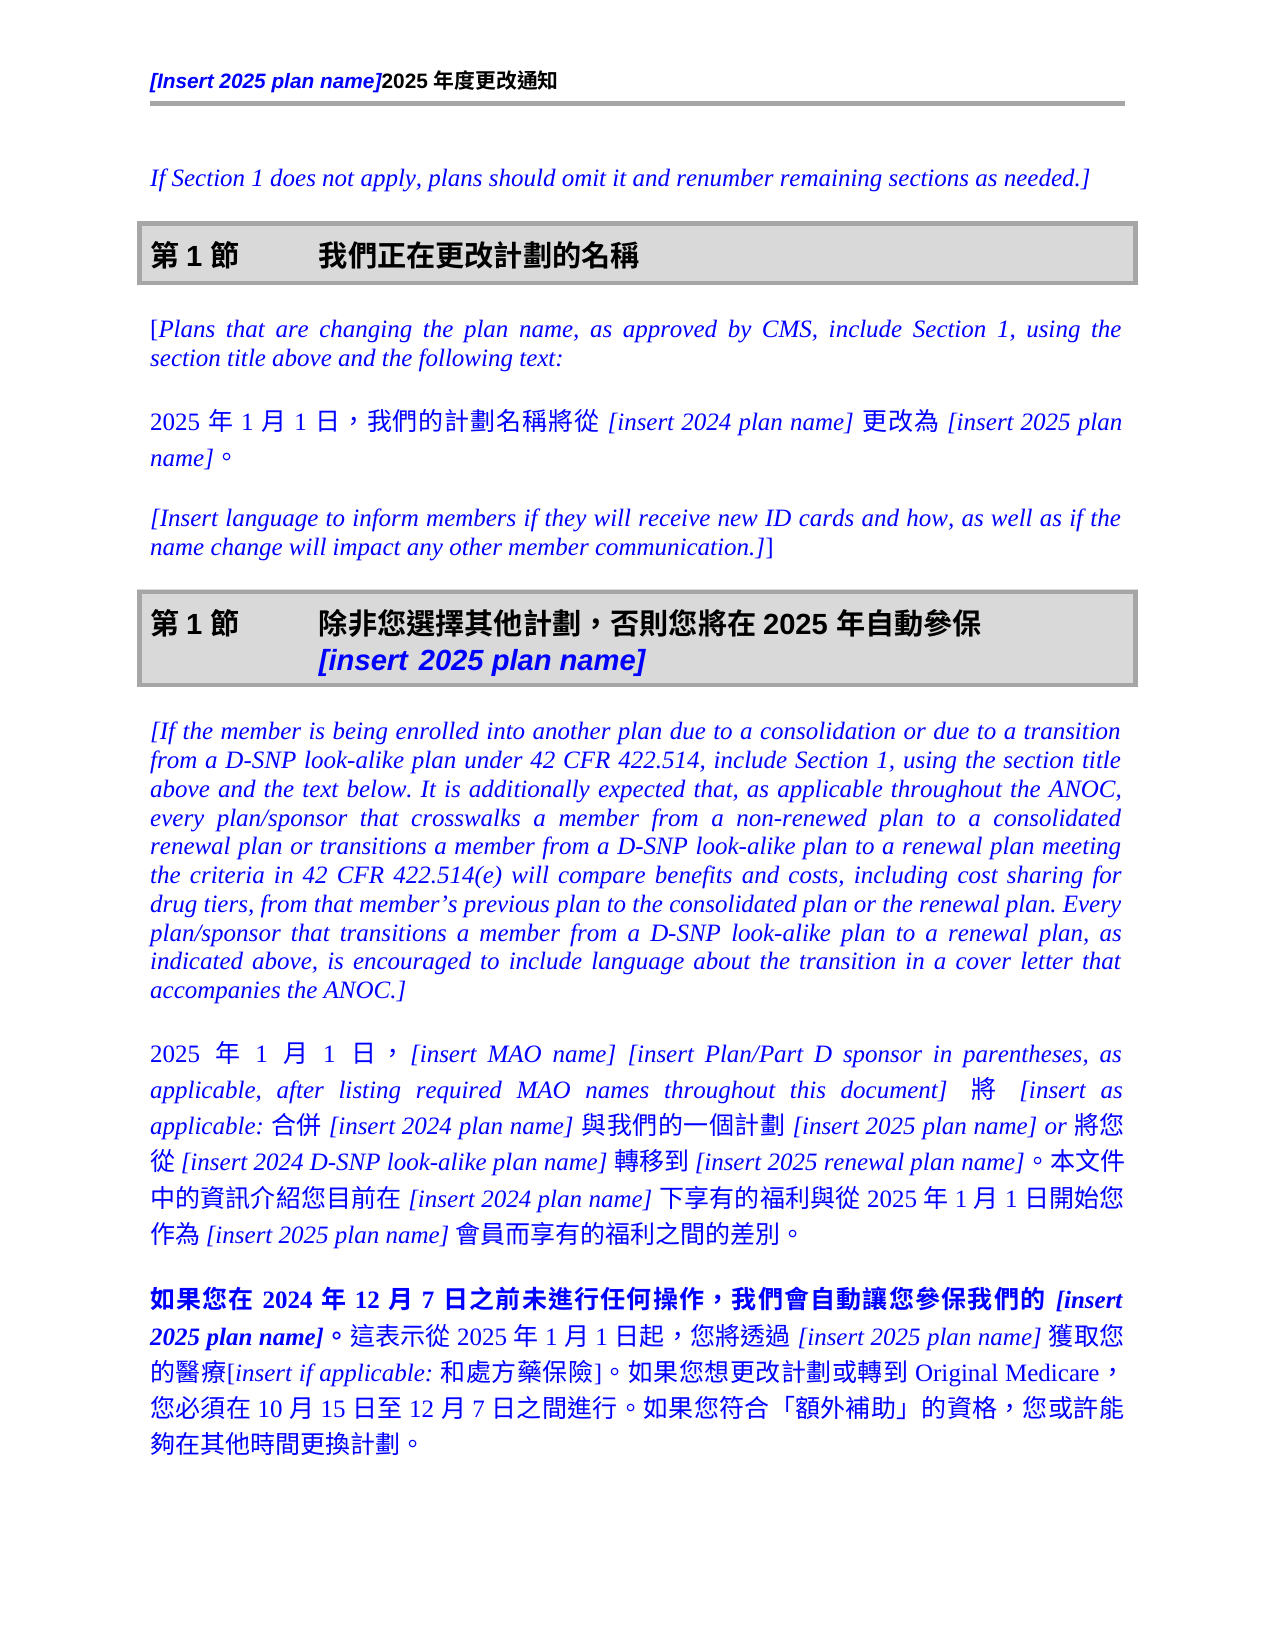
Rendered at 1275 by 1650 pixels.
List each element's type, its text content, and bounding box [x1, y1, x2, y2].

subtitle 第 1 節 除非您選擇其他計劃，否則您將在 2025 年自動參保 [insert 2025 plan name] [142, 594, 1133, 683]
text [If the member is being enrolled into another plan due to a consolidation or due to a transition from a D-SNP look-alike plan under 42 CFR 422.514, include Section 1, using the section title above and the text below. It is additionally expected that, as applicable throughout the ANOC, every plan/sponsor that crosswalks a member from a non-renewed plan to a consolidated renewal plan or transitions a member from a D-SNP look-alike plan to a renewal plan meeting the criteria in 42 CFR 422.514(e) will compare benefits and costs, including cost sharing for drug tiers, from that member’s previous plan to the consolidated plan or the renewal plan. Every plan/sponsor that transitions a member from a D-SNP look-alike plan to a renewal plan, as indicated above, is encouraged to include language about the transition in a cover letter that accompanies the ANOC.] [150, 716, 1125, 1004]
text 如果您在 2024 年 12 月 7 日之前未進行任何操作，我們會自動讓您參保我們的 [insert 2025 plan name]。這表示從 2025 年 1 月 1 日起，您將透過 [insert 2025 plan name] 獲取您的醫療[insert if applicable: 和處方藥保險]。如果您想更改計劃或轉到 Original Medicare，您必須在 10 月 15 日至 12 月 7 日之間進行。如果您符合「額外補助」的資格，您或許能夠在其他時間更換計劃。 [150, 1280, 1125, 1461]
text 2025 年 1 月 1 日，[insert MAO name] [insert Plan/Part D sponsor in parentheses, as applicable, after listing required MAO names throughout this document] 將 [insert as applicable: 合併 [insert 2024 plan name] 與我們的一個計劃 [insert 2025 plan name] or 將您從 [insert 2024 D-SNP look-alike plan name] 轉移到 [insert 2025 renewal plan name]。本文件中的資訊介紹您目前在 [insert 2024 plan name] 下享有的福利與從 2025 年 1 月 1 日開始您作為 [insert 2025 plan name] 會員而享有的福利之間的差別。 [150, 1033, 1125, 1251]
text 2025 年 1 月 1 日，我們的計劃名稱將從 [insert 2024 plan name] 更改為 [insert 2025 plan name]。 [150, 401, 1125, 474]
text [Insert language to inform members if they will receive new ID cards and how, as well as if the name change will impact any other member communication.]] [150, 503, 1125, 560]
subtitle 第 1 節 我們正在更改計劃的名稱 [142, 226, 1133, 281]
text [Plans that are changing the plan name, as approved by CMS, include Section 1, using the section title above and the following text: [150, 314, 1125, 372]
text If Section 1 does not apply, plans should omit it and renumber remaining sections as needed.] [150, 163, 1125, 192]
